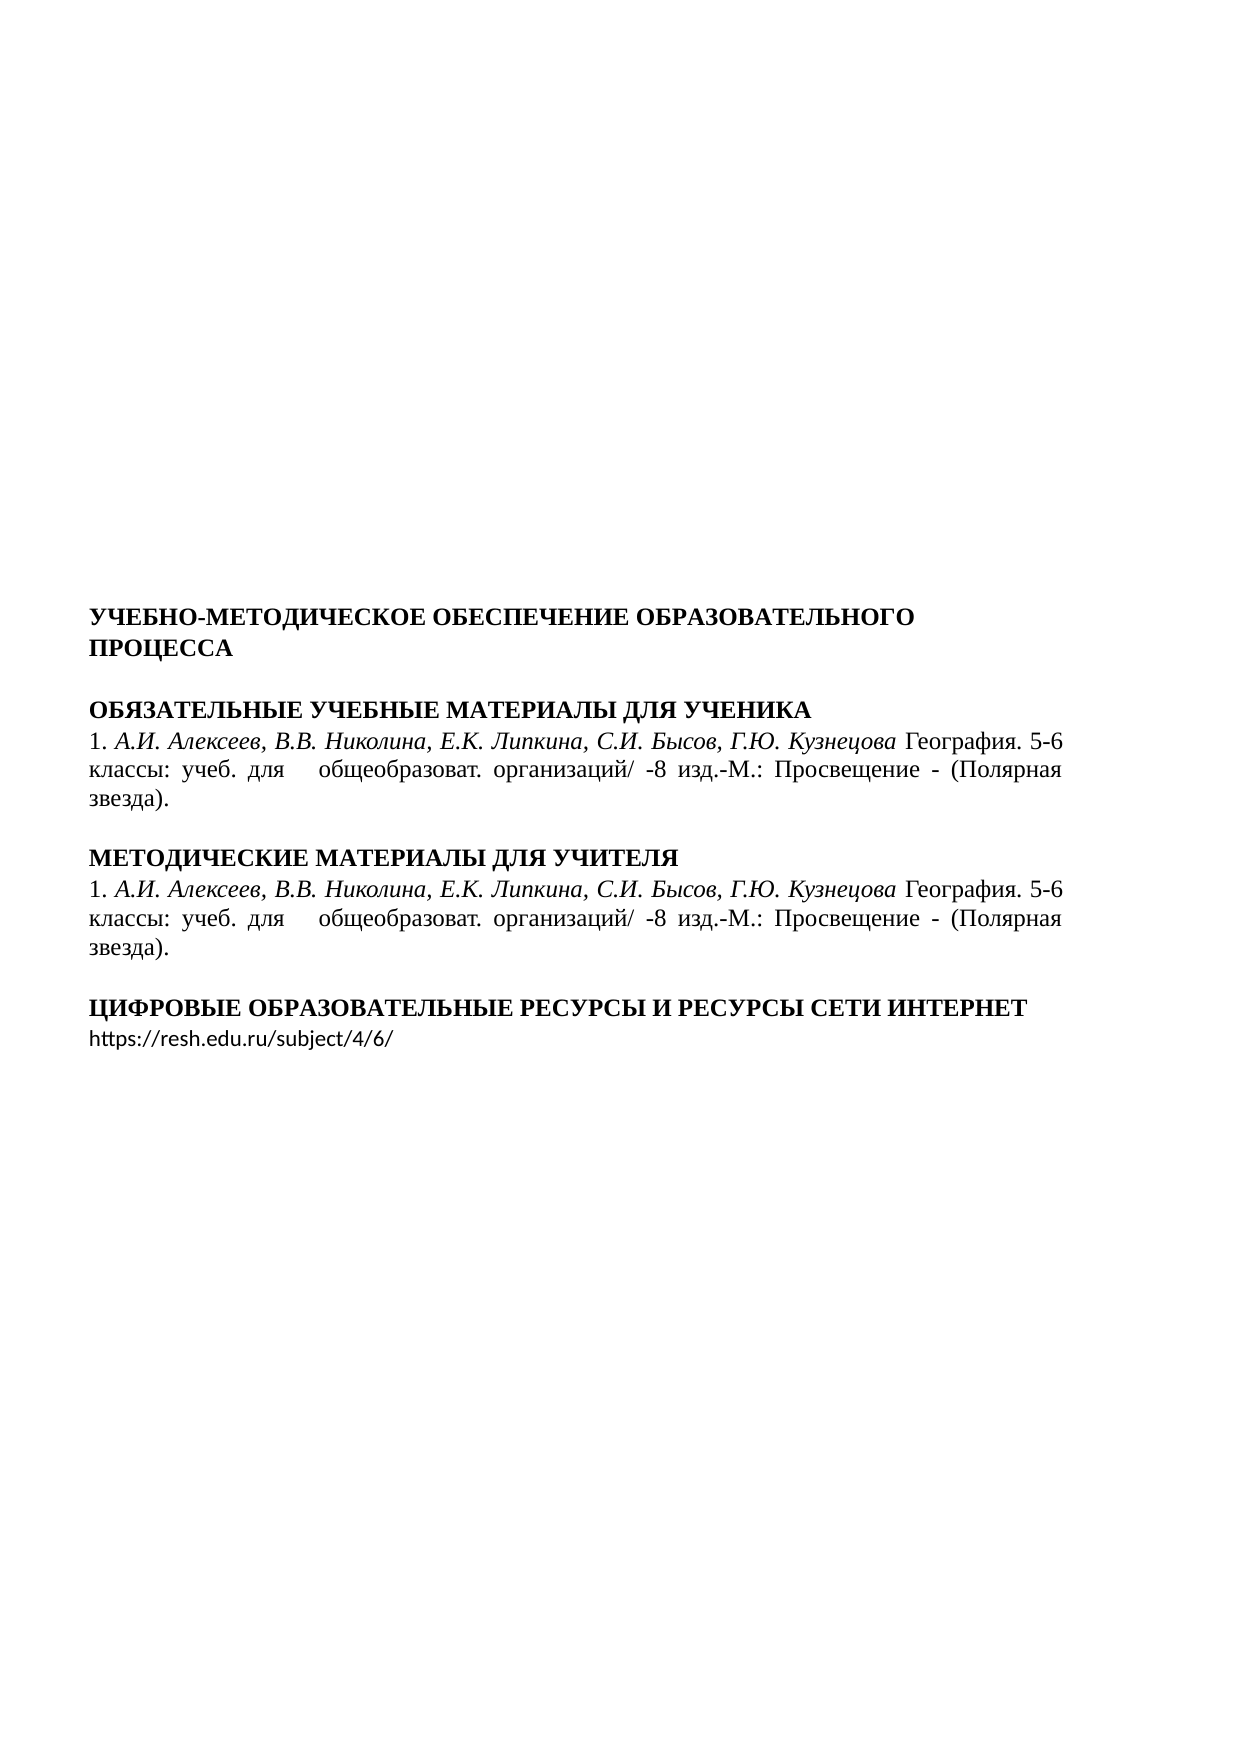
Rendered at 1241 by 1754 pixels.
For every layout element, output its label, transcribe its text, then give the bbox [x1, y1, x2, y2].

text ЦИФРОВЫЕ ОБРАЗОВАТЕЛЬНЫЕ РЕСУРСЫ И РЕСУРСЫ СЕТИ ИНТЕРНЕТ [89, 993, 1063, 1022]
text УЧЕБНО-МЕТОДИЧЕСКОЕ ОБЕСПЕЧЕНИЕ ОБРАЗОВАТЕЛЬНОГО ПРОЦЕССА [89, 602, 1063, 661]
text 1. А.И. Алексеев, В.В. Николина, Е.К. Липкина, С.И. Бысов, Г.Ю. Кузнецова География. 5-6 классы: учеб. для общеобразоват. организаций/ -8 изд.-М.: Просвещение - (Полярная звезда). [89, 726, 1063, 812]
text МЕТОДИЧЕСКИЕ МАТЕРИАЛЫ ДЛЯ УЧИТЕЛЯ [89, 843, 1063, 872]
text ОБЯЗАТЕЛЬНЫЕ УЧЕБНЫЕ МАТЕРИАЛЫ ДЛЯ УЧЕНИКА [89, 695, 1063, 723]
text 1. А.И. Алексеев, В.В. Николина, Е.К. Липкина, С.И. Бысов, Г.Ю. Кузнецова География. 5-6 классы: учеб. для общеобразоват. организаций/ -8 изд.-М.: Просвещение - (Полярная звезда). [89, 874, 1063, 960]
text https://resh.edu.ru/subject/4/6/ [89, 1024, 1063, 1052]
